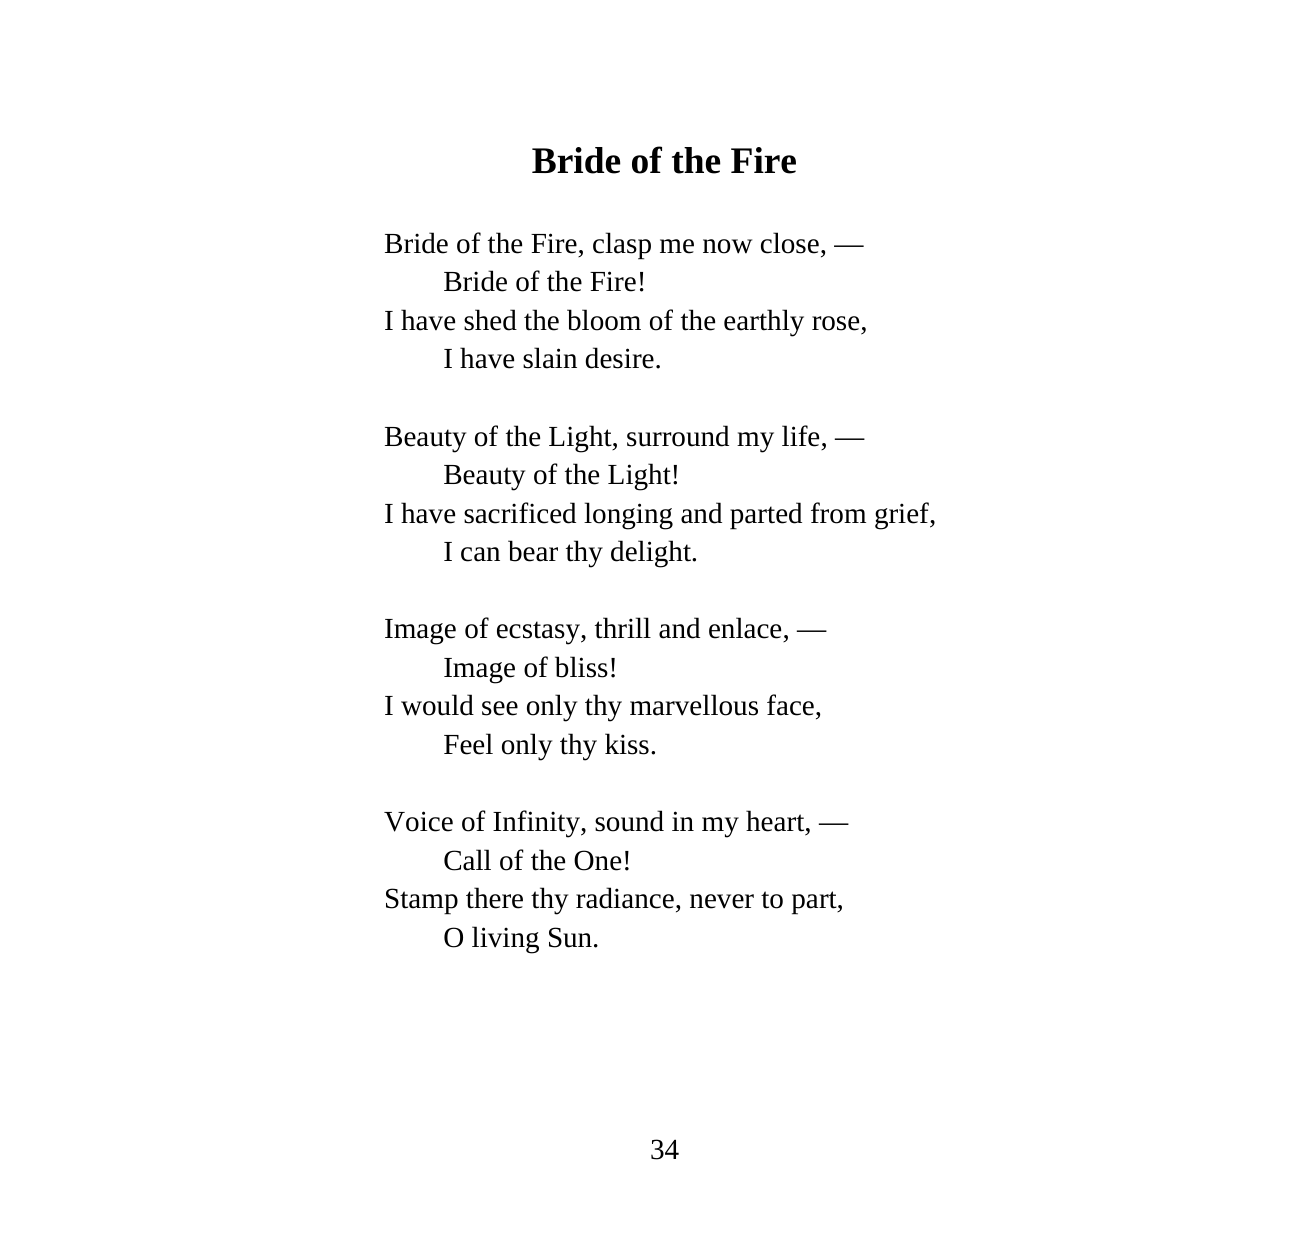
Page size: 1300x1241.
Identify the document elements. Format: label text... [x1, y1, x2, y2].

text Image of bliss! [443, 650, 1211, 683]
text I have shed the bloom of the earthly rose, [384, 303, 1211, 337]
text Call of the One! [443, 843, 1211, 876]
text Bride of the Fire, clasp me now close, — [384, 226, 1211, 259]
text Beauty of the Light, surround my life, — [384, 419, 1211, 452]
text I have slain desire. [443, 342, 1211, 375]
subtitle Bride of the Fire [118, 139, 1211, 182]
text I have sacrificed longing and parted from grief, [384, 496, 1211, 529]
text Voice of Infinity, sound in my heart, — [384, 804, 1211, 838]
text I can bear thy delight. [443, 534, 1211, 568]
text I would see only thy marvellous face, [384, 688, 1211, 722]
text Stamp there thy radiance, never to part, [384, 881, 1211, 915]
text Image of ecstasy, thrill and enlace, — [384, 611, 1211, 645]
text Bride of the Fire! [443, 264, 1211, 298]
text Feel only thy kiss. [443, 727, 1211, 761]
text Beauty of the Light! [443, 457, 1211, 491]
text O living Sun. [443, 920, 1211, 953]
